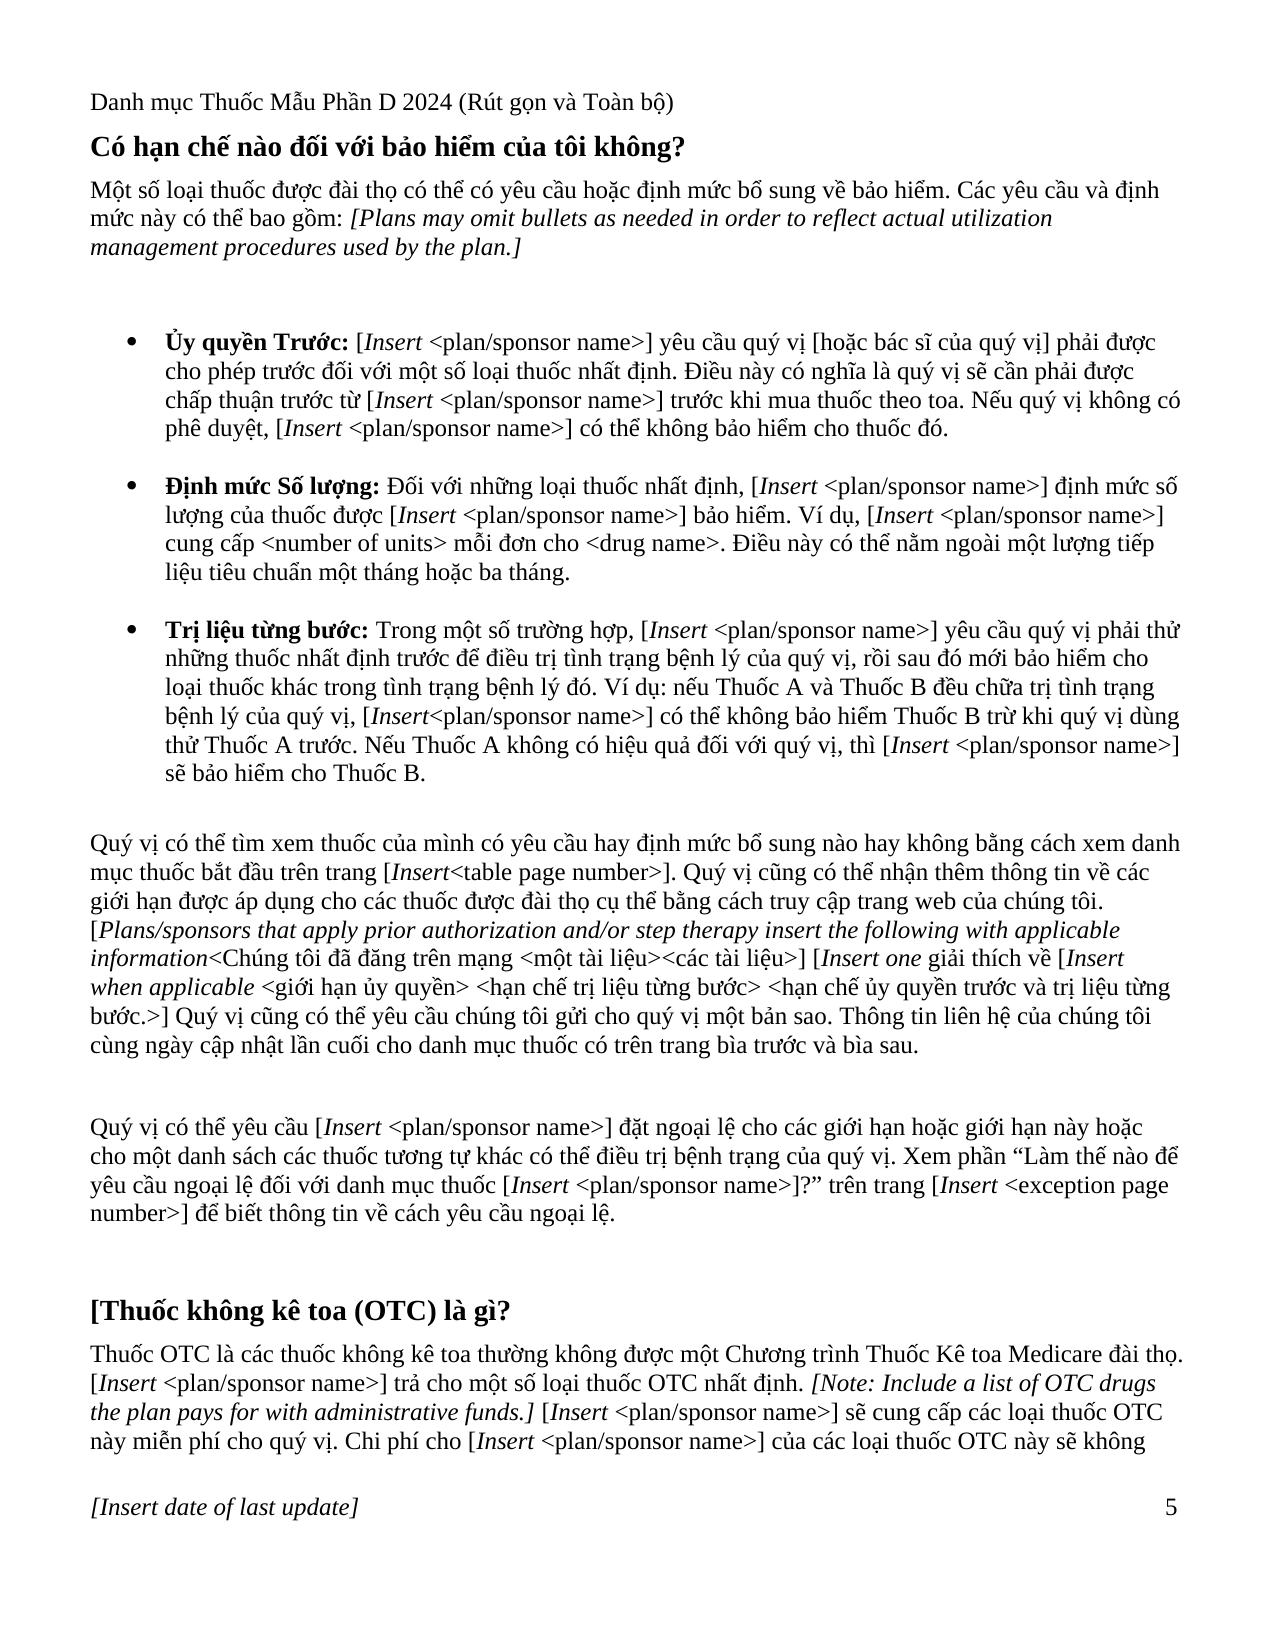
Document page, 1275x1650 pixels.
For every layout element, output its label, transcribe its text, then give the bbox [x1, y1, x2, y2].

subtitle [Thuốc không kê toa (OTC) là gì? [90, 1293, 1185, 1327]
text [90, 1339, 1185, 1454]
list Ủy quyền Trước: [Insert <plan/sponsor name>] yêu cầu quý vị [hoặc bác sĩ của quý vị] phải được cho phép trước đối với một số loại thuốc nhất định. Điều này có nghĩa là quý vị sẽ cần phải được chấp thuận trước từ [Insert <plan/sponsor name>] trước khi mua thuốc theo toa. Nếu quý vị không có phê duyệt, [Insert <plan/sponsor name>] có thể không bảo hiểm cho thuốc đó. [127, 327, 1185, 442]
text Một số loại thuốc được đài thọ có thể có yêu cầu hoặc định mức bổ sung về bảo hiểm. Các yêu cầu và định mức này có thể bao gồm: [Plans may omit bullets as needed in order to reflect actual utilization management procedures used by the plan.] [90, 175, 1185, 261]
text Quý vị có thể yêu cầu [Insert <plan/sponsor name>] đặt ngoại lệ cho các giới hạn hoặc giới hạn này hoặc cho một danh sách các thuốc tương tự khác có thể điều trị bệnh trạng của quý vị. Xem phần “Làm thế nào để yêu cầu ngoại lệ đối với danh mục thuốc [Insert <plan/sponsor name>]?” trên trang [Insert <exception page number>] để biết thông tin về cách yêu cầu ngoại lệ. [90, 1112, 1185, 1227]
list Định mức Số lượng: Đối với những loại thuốc nhất định, [Insert <plan/sponsor name>] định mức số lượng của thuốc được [Insert <plan/sponsor name>] bảo hiểm. Ví dụ, [Insert <plan/sponsor name>] cung cấp <number of units> mỗi đơn cho <drug name>. Điều này có thể nằm ngoài một lượng tiếp liệu tiêu chuẩn một tháng hoặc ba tháng. [127, 471, 1185, 586]
text Quý vị có thể tìm xem thuốc của mình có yêu cầu hay định mức bổ sung nào hay không bằng cách xem danh mục thuốc bắt đầu trên trang [Insert<table page number>]. Quý vị cũng có thể nhận thêm thông tin về các giới hạn được áp dụng cho các thuốc được đài thọ cụ thể bằng cách truy cập trang web của chúng tôi.[Plans/sponsors that apply prior authorization and/or step therapy insert the following with applicable information<Chúng tôi đã đăng trên mạng <một tài liệu><các tài liệu>] [Insert one giải thích về [Insert when applicable <giới hạn ủy quyền> <hạn chế trị liệu từng bước> <hạn chế ủy quyền trước và trị liệu từng bước.>] Quý vị cũng có thể yêu cầu chúng tôi gửi cho quý vị một bản sao. Thông tin liên hệ của chúng tôi cùng ngày cập nhật lần cuối cho danh mục thuốc có trên trang bìa trước và bìa sau. [90, 828, 1185, 1058]
list Trị liệu từng bước: Trong một số trường hợp, [Insert <plan/sponsor name>] yêu cầu quý vị phải thử những thuốc nhất định trước để điều trị tình trạng bệnh lý của quý vị, rồi sau đó mới bảo hiểm cho loại thuốc khác trong tình trạng bệnh lý đó. Ví dụ: nếu Thuốc A và Thuốc B đều chữa trị tình trạng bệnh lý của quý vị, [Insert<plan/sponsor name>] có thể không bảo hiểm Thuốc B trừ khi quý vị dùng thử Thuốc A trước. Nếu Thuốc A không có hiệu quả đối với quý vị, thì [Insert <plan/sponsor name>] sẽ bảo hiểm cho Thuốc B. [127, 615, 1185, 787]
subtitle Có hạn chế nào đối với bảo hiểm của tôi không? [90, 129, 1185, 162]
